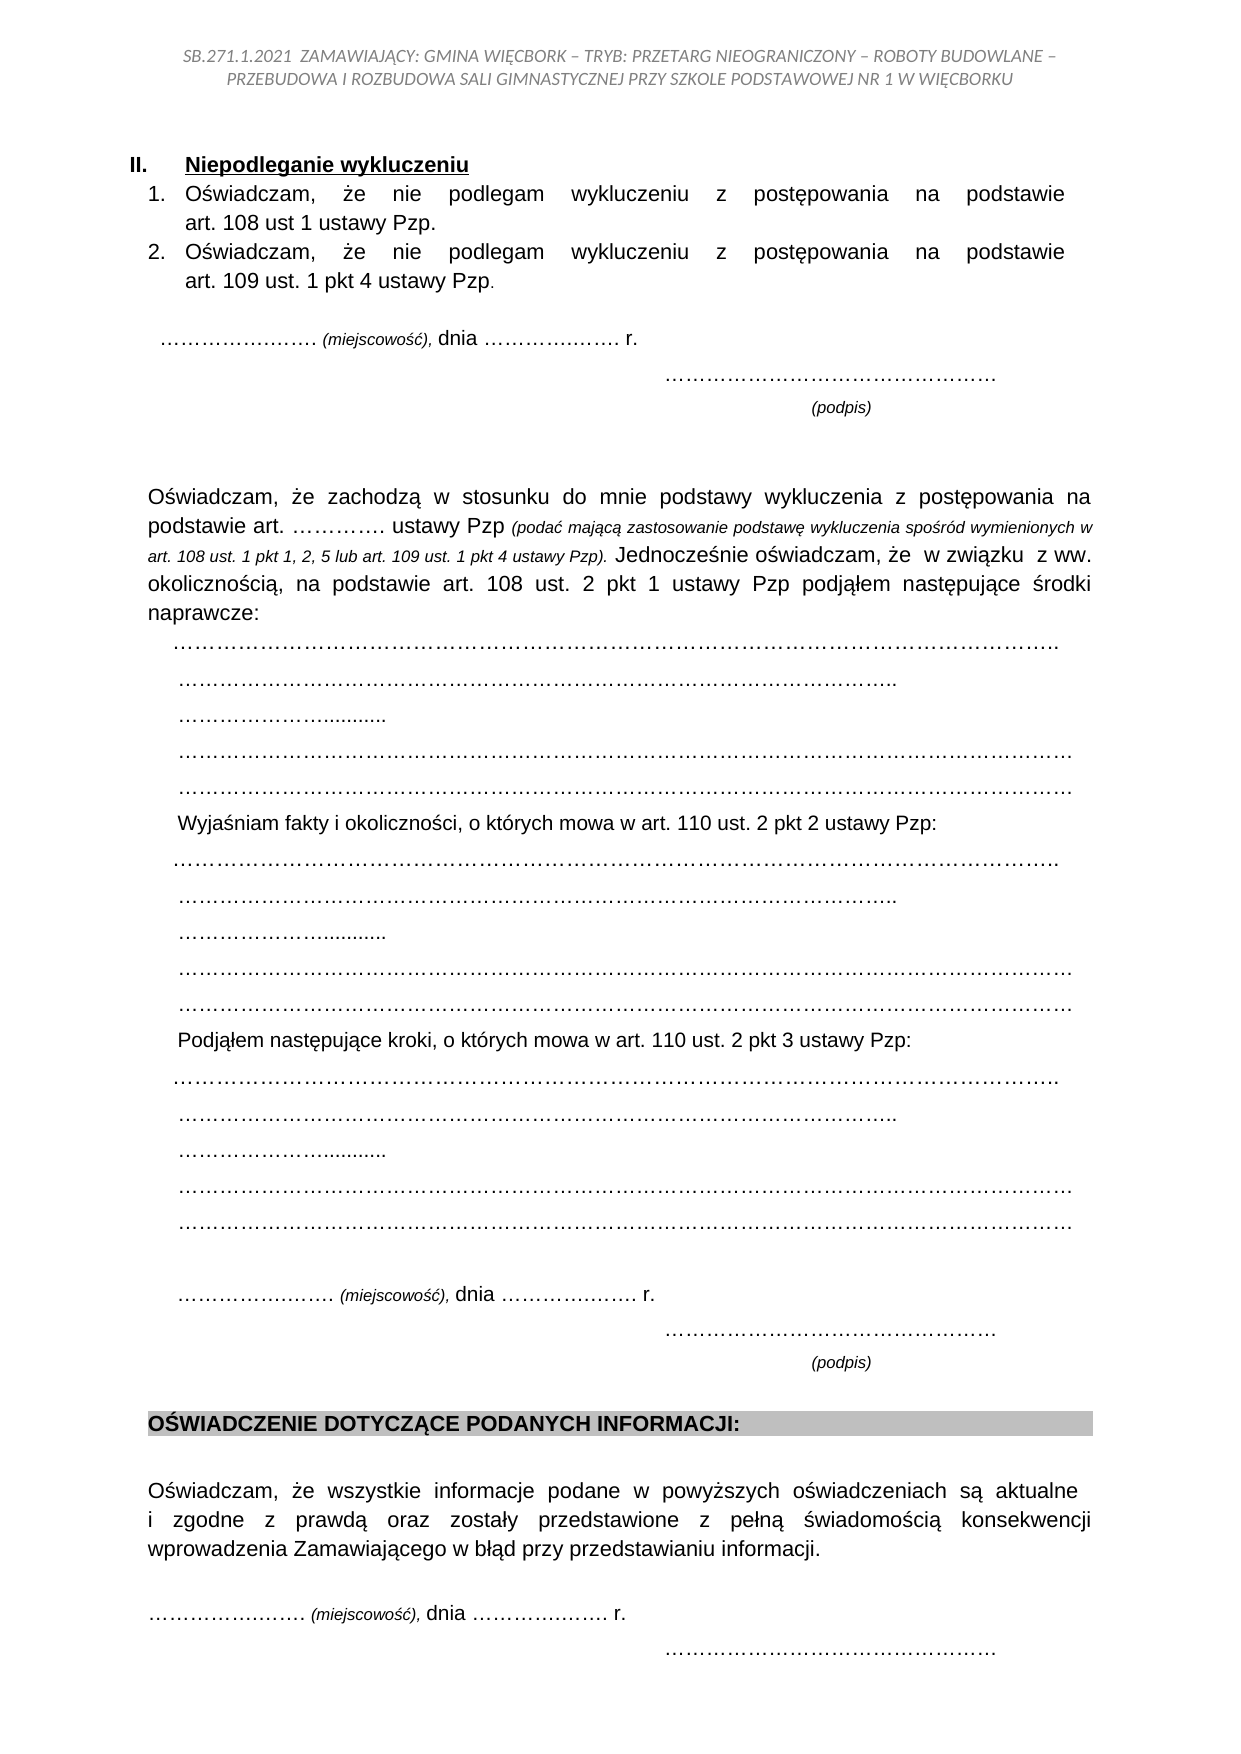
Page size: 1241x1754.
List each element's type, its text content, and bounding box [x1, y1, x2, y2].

text (podpis) [738, 397, 1093, 417]
text ………………………………………… [148, 1636, 1093, 1660]
text ………………………………………………………………………………………………………………… [177, 1209, 1093, 1233]
text …………….……. (miejscowość), dnia ………….……. r. [148, 1281, 1093, 1305]
list Niepodleganie wykluczeniu [148, 152, 1093, 177]
text ………………………………………………………………………………………………………….. [148, 1064, 1093, 1089]
text Podjąłem następujące kroki, o których mowa w art. 110 ust. 2 pkt 3 ustawy Pzp: [177, 1028, 1093, 1052]
text ………………………………………………………………………………………………………….. [148, 846, 1093, 872]
text ………………………………………………………………………………………………………………… [177, 992, 1093, 1016]
text …………….……. (miejscowość), dnia ………….……. r. [148, 1600, 1093, 1624]
text OŚWIADCZENIE DOTYCZĄCE PODANYCH INFORMACJI: [148, 1411, 1093, 1436]
text Wyjaśniam fakty i okoliczności, o których mowa w art. 110 ust. 2 pkt 2 ustawy Pzp: [177, 810, 1093, 834]
text …………….……. (miejscowość), dnia ………….……. r. [148, 326, 1093, 349]
text Oświadczam, że zachodzą w stosunku do mnie podstawy wykluczenia z postępowania na podstawie art. …………. ustawy Pzp (podać mającą zastosowanie podstawę wykluczenia spośród wymienionych w art. 108 ust. 1 pkt 1, 2, 5 lub art. 109 ust. 1 pkt 4 ustawy Pzp). Jednocześnie oświadczam, że w związku z ww. okolicznością, na podstawie art. 108 ust. 2 pkt 1 ustawy Pzp podjąłem następujące środki naprawcze: [148, 484, 1093, 625]
text ………………………………………………………………………………………………………………… [177, 774, 1093, 798]
list Oświadczam, że nie podlegam wykluczeniu z postępowania na podstawie art. 108 ust 1 ustawy Pzp. [148, 181, 1093, 235]
text …………………………………………………………………………………………..…………………...........………………………………………………………………………………………………………………… [177, 884, 1093, 980]
text …………………………………………………………………………………………..…………………...........………………………………………………………………………………………………………………… [177, 1102, 1093, 1197]
text Oświadczam, że wszystkie informacje podane w powyższych oświadczeniach są aktualne i zgodne z prawdą oraz zostały przedstawione z pełną świadomością konsekwencji wprowadzenia Zamawiającego w błąd przy przedstawianiu informacji. [148, 1477, 1093, 1561]
text …………………………………………………………………………………………..…………………...........………………………………………………………………………………………………………………… [177, 667, 1093, 762]
text ………………………………………………………………………………………………………….. [148, 629, 1093, 654]
text ………………………………………… [148, 1317, 1093, 1341]
text ………………………………………… [148, 361, 1093, 385]
list Oświadczam, że nie podlegam wykluczeniu z postępowania na podstawie art. 109 ust. 1 pkt 4 ustawy Pzp. [148, 239, 1093, 293]
text (podpis) [738, 1353, 1093, 1372]
